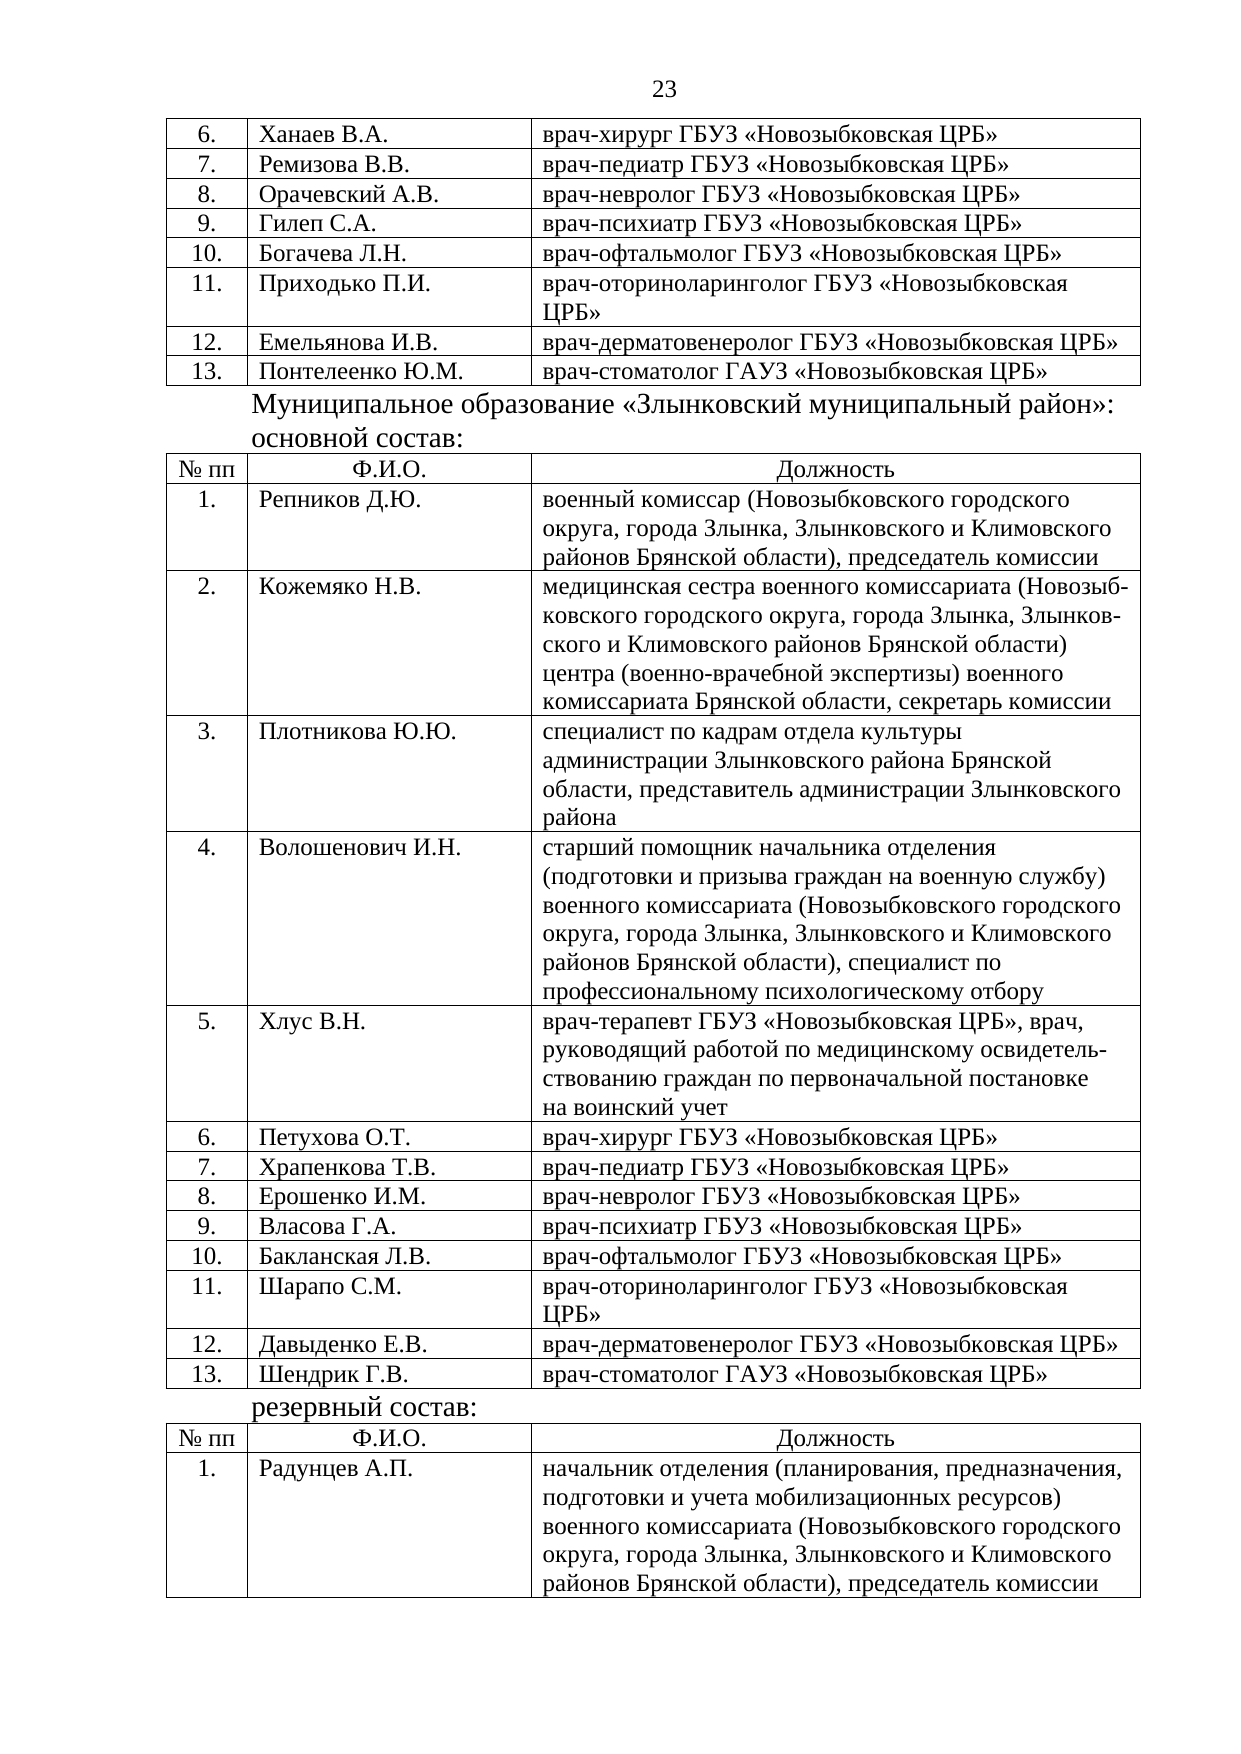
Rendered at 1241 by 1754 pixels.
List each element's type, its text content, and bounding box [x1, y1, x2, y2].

table_cell старший помощник начальника отделения (подготовки и призыва граждан на военную службу) военного комиссариата (Новозыбковского городского округа, города Злынка, Злынковского и Климовского районов Брянской области), специалист по профессиональному психологическому отбору [532, 832, 1140, 1005]
table_cell врач-стоматолог ГАУЗ «Новозыбковская ЦРБ» [532, 356, 1140, 385]
table_cell Радунцев А.П. [248, 1453, 531, 1597]
table_cell Плотникова Ю.Ю. [248, 716, 531, 831]
table_cell 7. [167, 149, 247, 178]
table_header Должность [532, 454, 1140, 483]
table_cell врач-невролог ГБУЗ «Новозыбковская ЦРБ» [532, 1181, 1140, 1210]
table_cell врач-психиатр ГБУЗ «Новозыбковская ЦРБ» [532, 209, 1140, 237]
table_cell врач-оториноларинголог ГБУЗ «Новозыбковская ЦРБ» [532, 1271, 1140, 1328]
table_cell Шарапо С.М. [248, 1271, 531, 1328]
table_cell врач-офтальмолог ГБУЗ «Новозыбковская ЦРБ» [532, 238, 1140, 267]
table_cell Гилеп С.А. [248, 209, 531, 237]
table_cell 9. [167, 209, 247, 237]
table_cell врач-оториноларинголог ГБУЗ «Новозыбковская ЦРБ» [532, 268, 1140, 326]
table_cell врач-невролог ГБУЗ «Новозыбковская ЦРБ» [532, 179, 1140, 207]
table_cell 10. [167, 1241, 247, 1270]
table_cell Хлус В.Н. [248, 1006, 531, 1121]
table_cell Орачевский А.В. [248, 179, 531, 207]
table_cell 11. [167, 1271, 247, 1328]
table_cell Кожемяко Н.В. [248, 571, 531, 715]
text основной состав: [177, 420, 1152, 453]
table_cell Власова Г.А. [248, 1211, 531, 1240]
table_cell Ханаев В.А. [248, 119, 531, 148]
table_cell Шендрик Г.В. [248, 1359, 531, 1388]
table_cell 1. [167, 484, 247, 570]
table_cell Приходько П.И. [248, 268, 531, 326]
table_cell Давыденко Е.В. [248, 1329, 531, 1358]
table_cell врач-терапевт ГБУЗ «Новозыбковская ЦРБ», врач, руководящий работой по медицинскому освидетель-ствованию граждан по первоначальной постановке на воинский учет [532, 1006, 1140, 1121]
text Муниципальное образование «Злынковский муниципальный район»: [177, 386, 1152, 420]
table_cell Ремизова В.В. [248, 149, 531, 178]
table_cell 6. [167, 1122, 247, 1151]
table_cell врач-офтальмолог ГБУЗ «Новозыбковская ЦРБ» [532, 1241, 1140, 1270]
table_header № пп [167, 454, 247, 483]
table_cell 1. [167, 1453, 247, 1597]
table_cell 13. [167, 1359, 247, 1388]
table_cell Бакланская Л.В. [248, 1241, 531, 1270]
table_cell 2. [167, 571, 247, 715]
table_cell 7. [167, 1152, 247, 1180]
table_cell врач-педиатр ГБУЗ «Новозыбковская ЦРБ» [532, 149, 1140, 178]
table_cell 8. [167, 1181, 247, 1210]
table_cell врач-педиатр ГБУЗ «Новозыбковская ЦРБ» [532, 1152, 1140, 1180]
table_header № пп [167, 1424, 247, 1452]
table_cell Емельянова И.В. [248, 327, 531, 355]
table_cell Петухова О.Т. [248, 1122, 531, 1151]
table_cell 10. [167, 238, 247, 267]
table_cell 12. [167, 1329, 247, 1358]
table_cell 6. [167, 119, 247, 148]
table_header Должность [532, 1424, 1140, 1452]
table_cell 5. [167, 1006, 247, 1121]
table_header Ф.И.О. [248, 1424, 531, 1452]
table_cell врач-дерматовенеролог ГБУЗ «Новозыбковская ЦРБ» [532, 327, 1140, 355]
table_cell военный комиссар (Новозыбковского городского округа, города Злынка, Злынковского и Климовского районов Брянской области), председатель комиссии [532, 484, 1140, 570]
table_cell 4. [167, 832, 247, 1005]
table_cell Богачева Л.Н. [248, 238, 531, 267]
table_cell 8. [167, 179, 247, 207]
text резервный состав: [177, 1389, 1152, 1422]
table_header Ф.И.О. [248, 454, 531, 483]
table_cell врач-дерматовенеролог ГБУЗ «Новозыбковская ЦРБ» [532, 1329, 1140, 1358]
table_cell врач-стоматолог ГАУЗ «Новозыбковская ЦРБ» [532, 1359, 1140, 1388]
table_cell 11. [167, 268, 247, 326]
table_cell Храпенкова Т.В. [248, 1152, 531, 1180]
table_cell 3. [167, 716, 247, 831]
table_cell начальник отделения (планирования, предназначения, подготовки и учета мобилизационных ресурсов) военного комиссариата (Новозыбковского городского округа, города Злынка, Злынковского и Климовского районов Брянской области), председатель комиссии [532, 1453, 1140, 1597]
table_cell врач-хирург ГБУЗ «Новозыбковская ЦРБ» [532, 1122, 1140, 1151]
table_cell 13. [167, 356, 247, 385]
table_cell 9. [167, 1211, 247, 1240]
table_cell врач-хирург ГБУЗ «Новозыбковская ЦРБ» [532, 119, 1140, 148]
table_cell Ерошенко И.М. [248, 1181, 531, 1210]
table_cell медицинская сестра военного комиссариата (Новозыб-ковского городского округа, города Злынка, Злынков-ского и Климовского районов Брянской области) центра (военно-врачебной экспертизы) военного комиссариата Брянской области, секретарь комиссии [532, 571, 1140, 715]
table_cell врач-психиатр ГБУЗ «Новозыбковская ЦРБ» [532, 1211, 1140, 1240]
table_cell Волошенович И.Н. [248, 832, 531, 1005]
table_cell Репников Д.Ю. [248, 484, 531, 570]
table_cell специалист по кадрам отдела культуры администрации Злынковского района Брянской области, представитель администрации Злынковского района [532, 716, 1140, 831]
table_cell Понтелеенко Ю.М. [248, 356, 531, 385]
table_cell 12. [167, 327, 247, 355]
